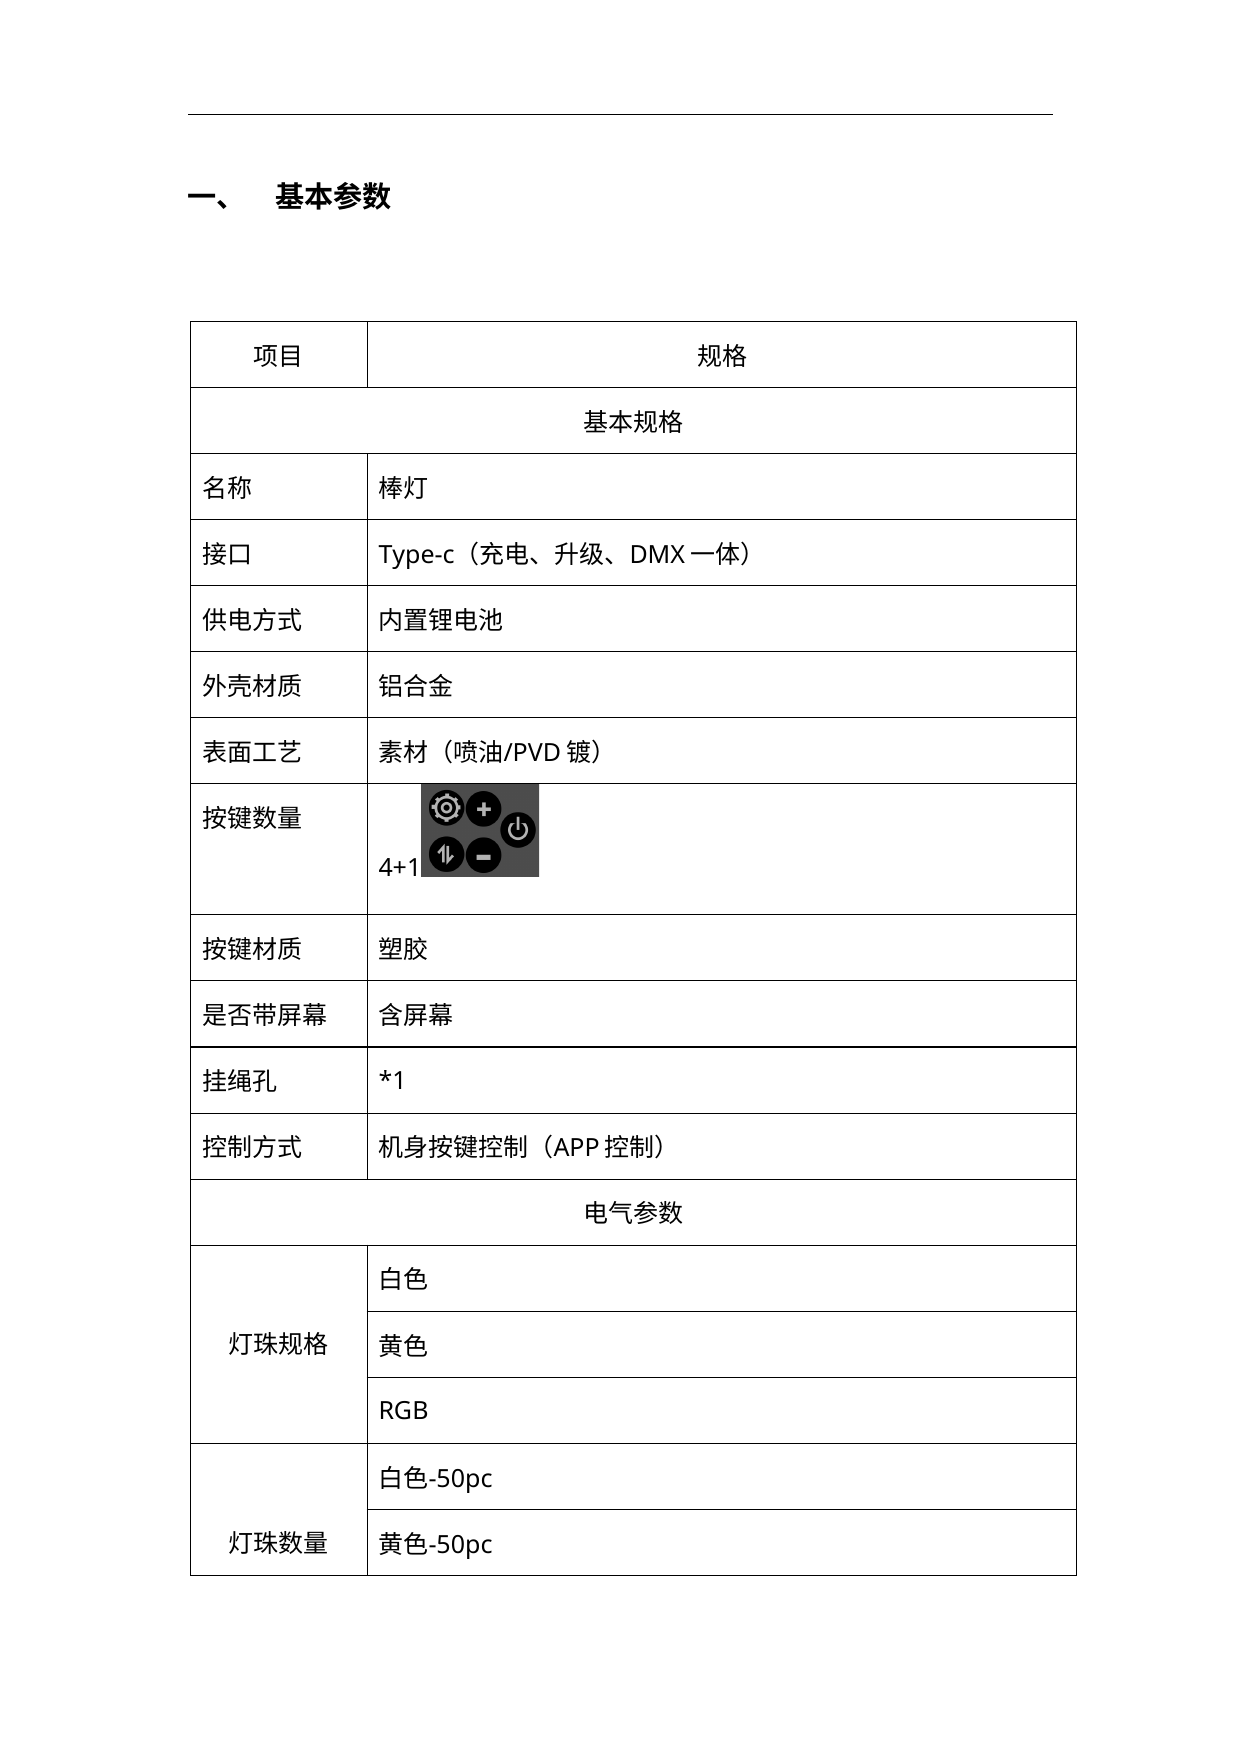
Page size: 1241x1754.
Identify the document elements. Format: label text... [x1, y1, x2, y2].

table_cell 按键数量 [191, 784, 367, 914]
table_cell 内置锂电池 [368, 586, 1076, 651]
table_header 项目 [191, 322, 367, 387]
table_cell 外壳材质 [191, 652, 367, 717]
table_cell 是否带屏幕 [191, 981, 367, 1046]
subtitle 基本参数 [187, 162, 1053, 227]
table_cell 电气参数 [191, 1180, 1076, 1244]
table_cell 塑胶 [368, 915, 1076, 980]
table_cell RGB [368, 1378, 1076, 1443]
table_header 规格 [368, 322, 1076, 387]
table_cell 供电方式 [191, 586, 367, 651]
table_cell 含屏幕 [368, 981, 1076, 1046]
table_cell 灯珠数量 [191, 1444, 367, 1575]
table_cell 素材（喷油/PVD镀） [368, 718, 1076, 783]
table_cell *1 [368, 1048, 1076, 1112]
table_cell 挂绳孔 [191, 1048, 367, 1112]
table_cell 4+1 [368, 784, 1076, 914]
table_cell 按键材质 [191, 915, 367, 980]
table_cell 白色 [368, 1246, 1076, 1311]
table_cell 基本规格 [191, 388, 1076, 453]
table_cell 棒灯 [368, 454, 1076, 519]
table_cell 名称 [191, 454, 367, 519]
table_cell 铝合金 [368, 652, 1076, 717]
table_cell 白色-50pc [368, 1444, 1076, 1509]
table_cell 灯珠规格 [191, 1246, 367, 1443]
table_cell 黄色-50pc [368, 1510, 1076, 1575]
picture [421, 784, 540, 877]
table_cell Type-c（充电、升级、DMX一体） [368, 520, 1076, 585]
table_cell 控制方式 [191, 1114, 367, 1178]
table_cell 黄色 [368, 1312, 1076, 1377]
table_cell 表面工艺 [191, 718, 367, 783]
table_cell 接口 [191, 520, 367, 585]
table_cell 机身按键控制（APP控制） [368, 1114, 1076, 1178]
